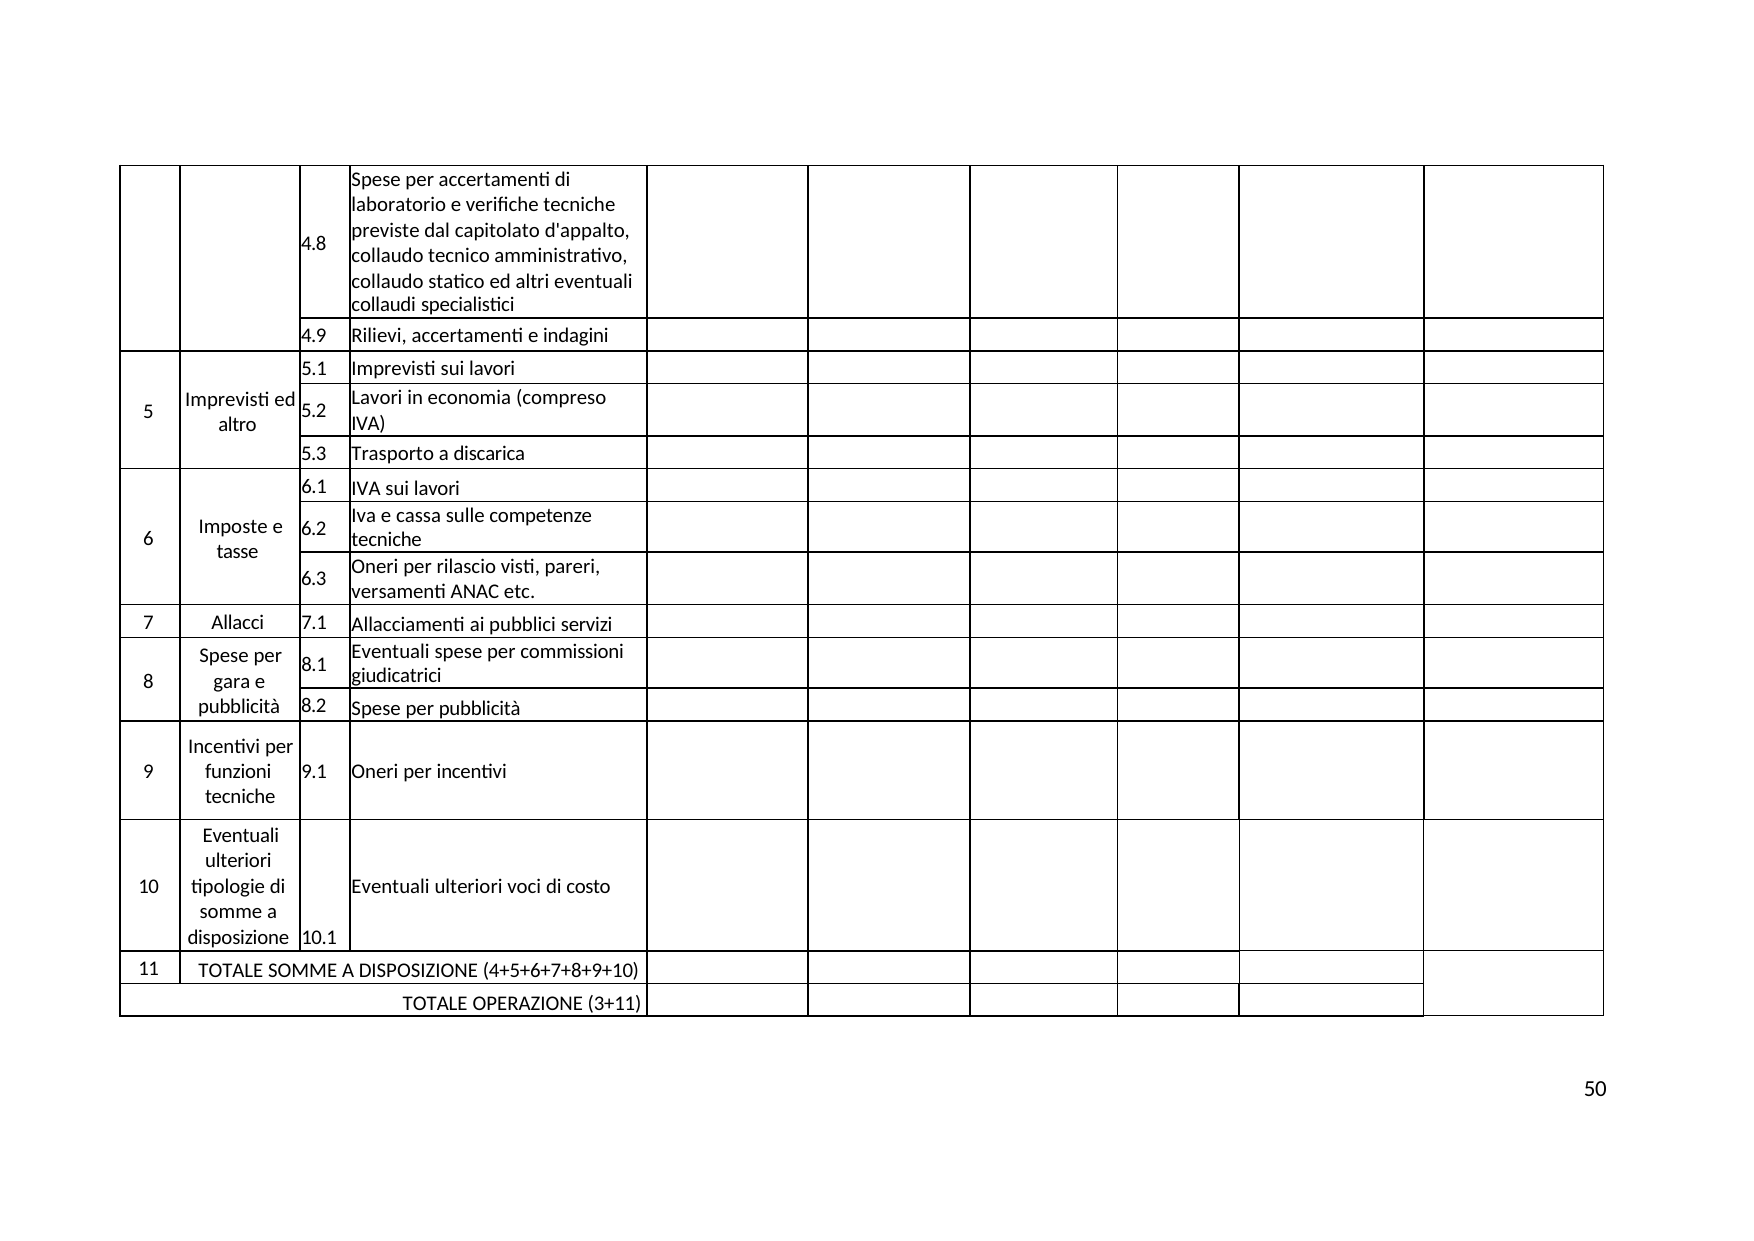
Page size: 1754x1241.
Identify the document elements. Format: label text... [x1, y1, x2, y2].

table_header [1240, 166, 1423, 317]
table_cell 7 [121, 605, 179, 637]
table_cell Spese per pubblicità [351, 689, 646, 720]
table_cell Eventuali ulteriori tipologie di somme a disposizione [181, 820, 299, 950]
table_cell [1240, 553, 1423, 604]
table_cell 11 [121, 952, 179, 982]
table_header [181, 166, 299, 350]
table_cell [1118, 553, 1238, 604]
table_cell [809, 502, 969, 551]
table_cell [1118, 605, 1238, 637]
table_cell [1240, 352, 1423, 383]
table_cell [1240, 502, 1423, 551]
table_header 4.8 [301, 166, 349, 317]
table_cell [809, 952, 969, 982]
table_cell 9.1 [301, 722, 349, 818]
table_cell 7.1 [301, 605, 349, 637]
table_cell 5.1 [301, 352, 349, 383]
table_cell [1118, 437, 1238, 468]
table_cell Iva e cassa sulle competenze tecniche [351, 502, 646, 551]
table_header [809, 166, 969, 317]
table_cell Lavori in economia (compreso IVA) [351, 384, 646, 435]
table_cell Eventuali ulteriori voci di costo [351, 820, 646, 950]
table_cell [1118, 952, 1239, 982]
table_cell 5.3 [301, 437, 349, 468]
table_cell 8 [121, 638, 179, 720]
table_cell 6.3 [301, 553, 349, 604]
table_header [121, 166, 179, 350]
table_cell 6.2 [301, 502, 349, 551]
table_cell Spese per gara e pubblicità [181, 638, 299, 720]
table_cell [809, 605, 969, 637]
table_cell [1240, 605, 1423, 637]
table_cell [1425, 437, 1603, 468]
table_cell [1425, 553, 1603, 604]
table_cell Trasporto a discarica [351, 437, 646, 468]
table_cell TOTALE SOMME A DISPOSIZIONE (4+5+6+7+8+9+10) [181, 952, 646, 982]
table_cell [1118, 384, 1238, 435]
table_cell [1425, 352, 1603, 383]
table_cell TOTALE OPERAZIONE (3+11) [121, 984, 646, 1015]
table_cell [648, 952, 807, 982]
table_cell [1425, 502, 1603, 551]
table_cell [1240, 319, 1423, 350]
table_cell [1118, 352, 1238, 383]
table_cell [648, 820, 807, 950]
table_cell [971, 689, 1117, 720]
table_cell [971, 469, 1117, 501]
table_cell Oneri per rilascio visti, pareri, versamenti ANAC etc. [351, 553, 646, 604]
table_header [1425, 166, 1603, 317]
table_cell [648, 469, 807, 501]
table_header [1118, 166, 1238, 317]
table_cell [809, 820, 969, 950]
table_cell 9 [121, 722, 179, 818]
table_cell [648, 984, 807, 1015]
table_cell [809, 689, 969, 720]
table_cell [1425, 319, 1603, 350]
table_cell [648, 437, 807, 468]
table_header [971, 166, 1117, 317]
table_cell 6.1 [301, 469, 349, 501]
table_cell [648, 319, 807, 350]
table_cell [971, 984, 1117, 1015]
table_cell 5 [121, 352, 179, 468]
table_cell [971, 605, 1117, 637]
table_cell Allacciamenti ai pubblici servizi [351, 605, 646, 637]
table_cell [971, 319, 1117, 350]
table_cell [971, 952, 1117, 982]
table_cell Imprevisti sui lavori [351, 352, 646, 383]
table_cell [809, 553, 969, 604]
table_cell [1118, 722, 1238, 818]
table_cell [971, 820, 1117, 950]
table_cell [809, 319, 969, 350]
table_cell [1118, 984, 1238, 1015]
table_cell 8.1 [301, 638, 349, 687]
table_cell [648, 638, 807, 687]
table_cell [1118, 689, 1238, 720]
table_cell [1118, 820, 1239, 950]
table_cell [971, 437, 1117, 468]
table_cell Imposte e tasse [181, 469, 299, 604]
table_cell Oneri per incentivi [351, 722, 646, 818]
table_cell Rilievi, accertamenti e indagini [351, 319, 646, 350]
table_cell [1425, 722, 1603, 818]
table_cell [971, 638, 1117, 687]
table_cell [1240, 384, 1423, 435]
table_cell [1118, 502, 1238, 551]
table_cell [1118, 469, 1238, 501]
table_header Spese per accertamenti di laboratorio e verifiche tecniche previste dal capitolato d'appalto, collaudo tecnico amministrativo, collaudo statico ed altri eventuali collaudi specialistici [351, 166, 646, 317]
table_cell [809, 384, 969, 435]
table_cell [1424, 820, 1603, 950]
table_cell [809, 722, 969, 818]
table_cell [1118, 638, 1238, 687]
table_cell 10 [121, 820, 179, 950]
table_cell [809, 352, 969, 383]
table_cell [971, 553, 1117, 604]
table_cell [809, 469, 969, 501]
table_cell [1240, 984, 1423, 1015]
table_cell [1240, 638, 1423, 687]
table_cell IVA sui lavori [351, 469, 646, 501]
table_cell Incentivi per funzioni tecniche [181, 722, 299, 818]
table_cell [1425, 469, 1603, 501]
table_cell [809, 638, 969, 687]
table_cell [971, 384, 1117, 435]
table_cell [971, 502, 1117, 551]
table_cell [1240, 951, 1423, 982]
table_cell 5.2 [301, 384, 349, 435]
text 50 [103, 1074, 1607, 1102]
table_cell [1240, 437, 1423, 468]
table_cell [1240, 820, 1423, 950]
table_cell [971, 722, 1117, 818]
table_cell [1425, 384, 1603, 435]
table_cell [1425, 605, 1603, 637]
table_cell [648, 605, 807, 637]
table_cell Imprevisti ed altro [181, 352, 299, 468]
table_cell [1118, 319, 1238, 350]
table_header [648, 166, 807, 317]
table_cell [1240, 469, 1423, 501]
table_cell [648, 384, 807, 435]
table_cell [1240, 689, 1423, 720]
table_cell [1424, 951, 1603, 1015]
table_cell [809, 437, 969, 468]
table_cell [648, 722, 807, 818]
table_cell [648, 689, 807, 720]
table_cell [1425, 689, 1603, 720]
table_cell 10.1 [301, 820, 349, 950]
table_cell 4.9 [301, 319, 349, 350]
table_cell [648, 352, 807, 383]
table_cell [648, 553, 807, 604]
table_cell Eventuali spese per commissioni giudicatrici [351, 638, 646, 687]
table_cell [1425, 638, 1603, 687]
table_cell 8.2 [301, 689, 349, 720]
table_cell [809, 984, 969, 1015]
table_cell [1240, 722, 1423, 818]
table_cell [971, 352, 1117, 383]
table_cell Allacci [181, 605, 299, 637]
table_cell [648, 502, 807, 551]
table_cell 6 [121, 469, 179, 604]
